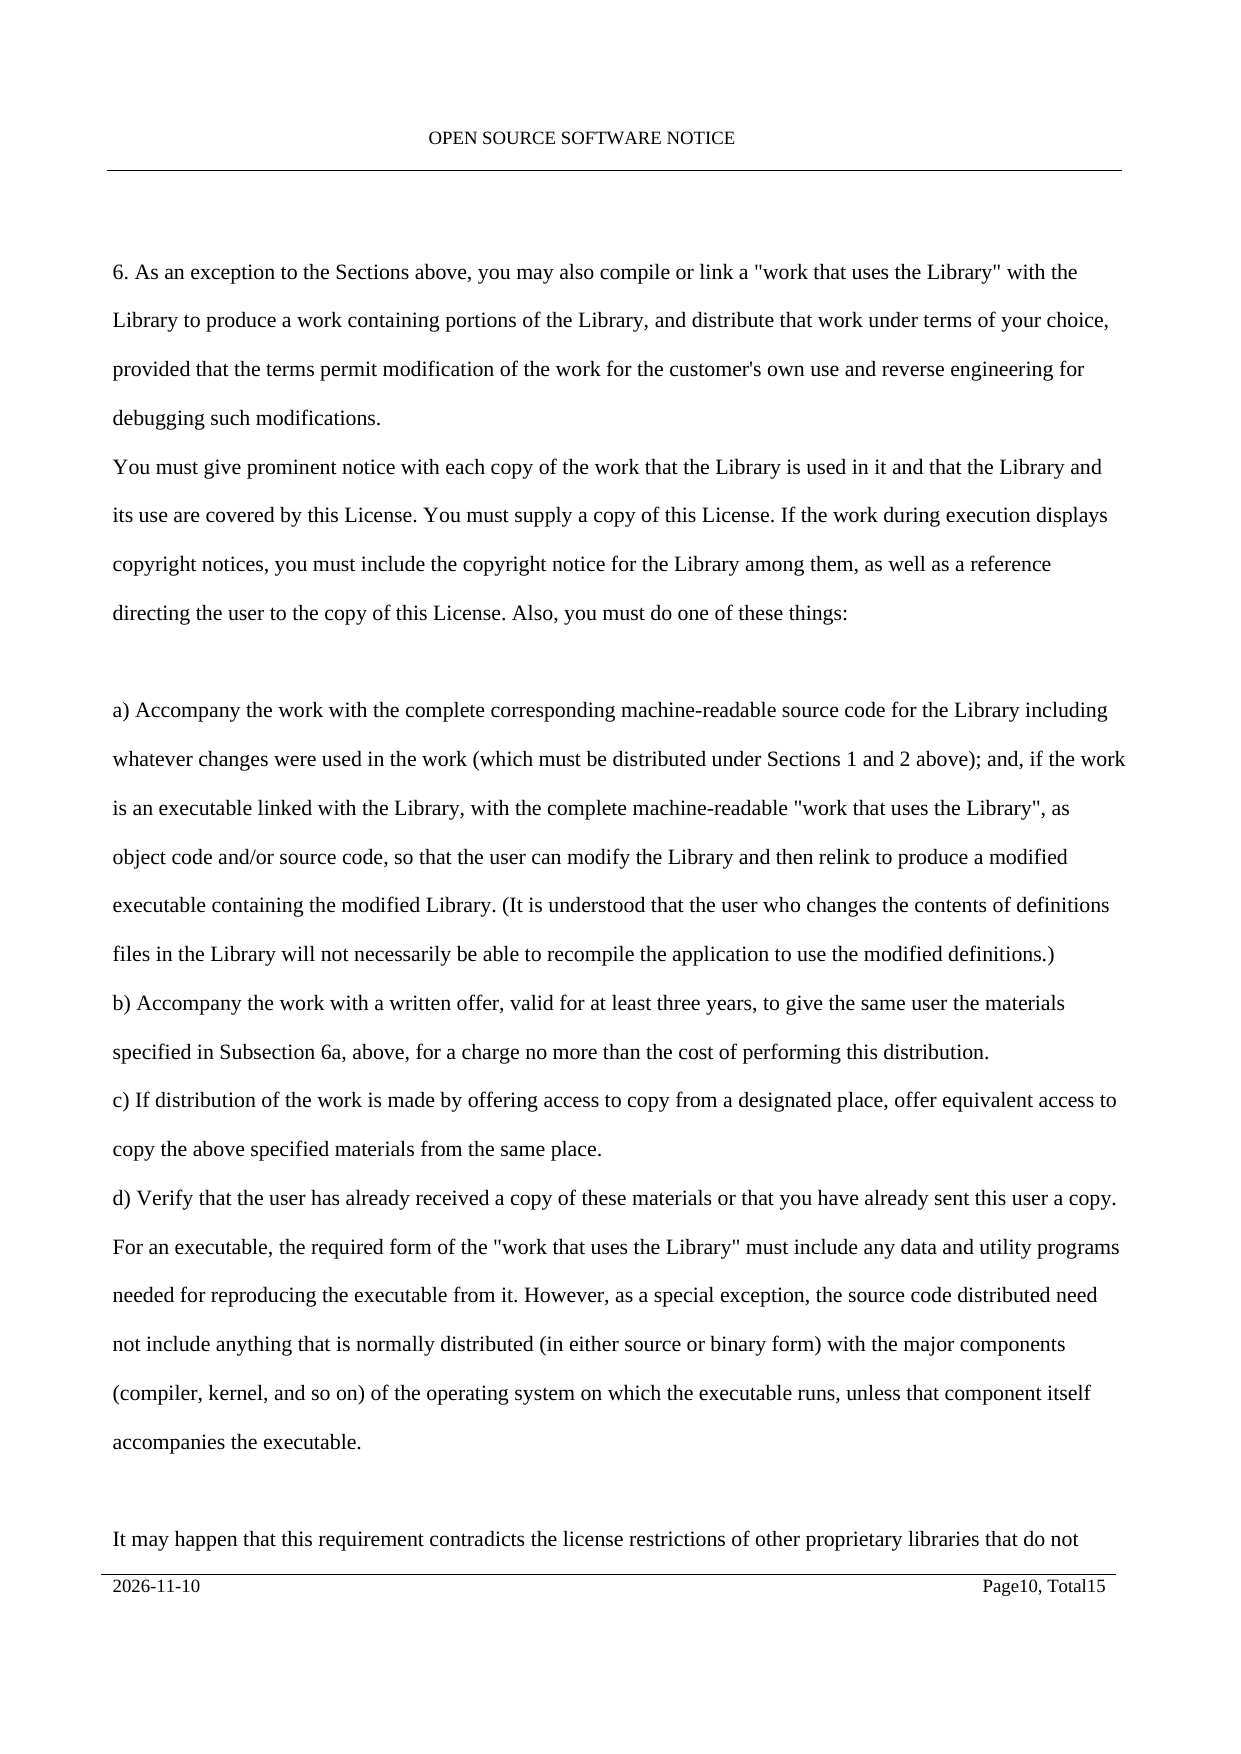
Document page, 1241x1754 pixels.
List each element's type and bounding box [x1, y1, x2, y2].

text [112, 206, 1128, 1555]
